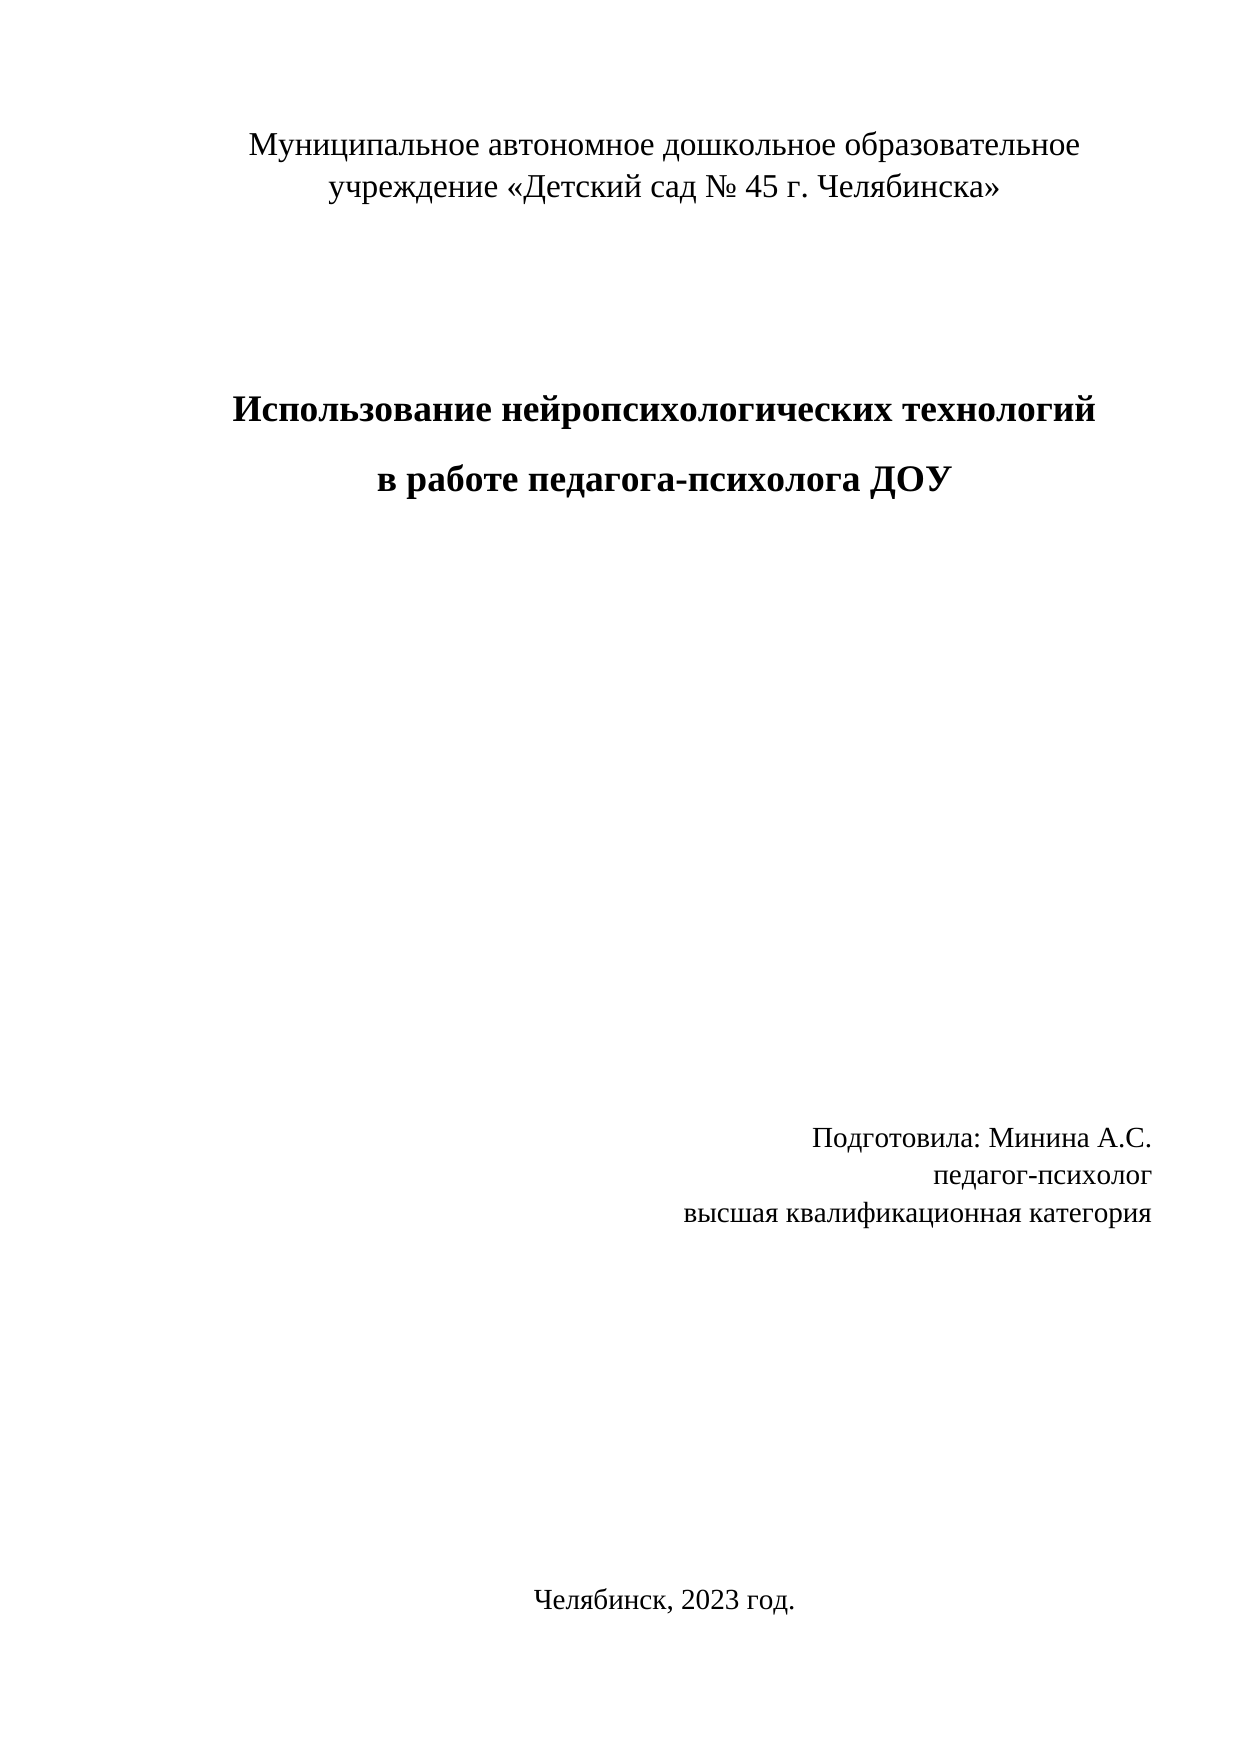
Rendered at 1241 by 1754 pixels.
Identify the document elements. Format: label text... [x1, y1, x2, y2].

text педагог-психолог [177, 1158, 1152, 1191]
text Челябинск, 2023 год. [177, 1582, 1152, 1616]
text высшая квалификационная категория [177, 1196, 1152, 1229]
text Использование нейропсихологических технологий [177, 387, 1152, 430]
text Муниципальное автономное дошкольное образовательное учреждение «Детский сад № 45 г. Челябинска» [177, 124, 1152, 205]
text в работе педагога-психолога ДОУ [177, 457, 1152, 500]
text Подготовила: Минина А.С. [177, 1121, 1152, 1153]
